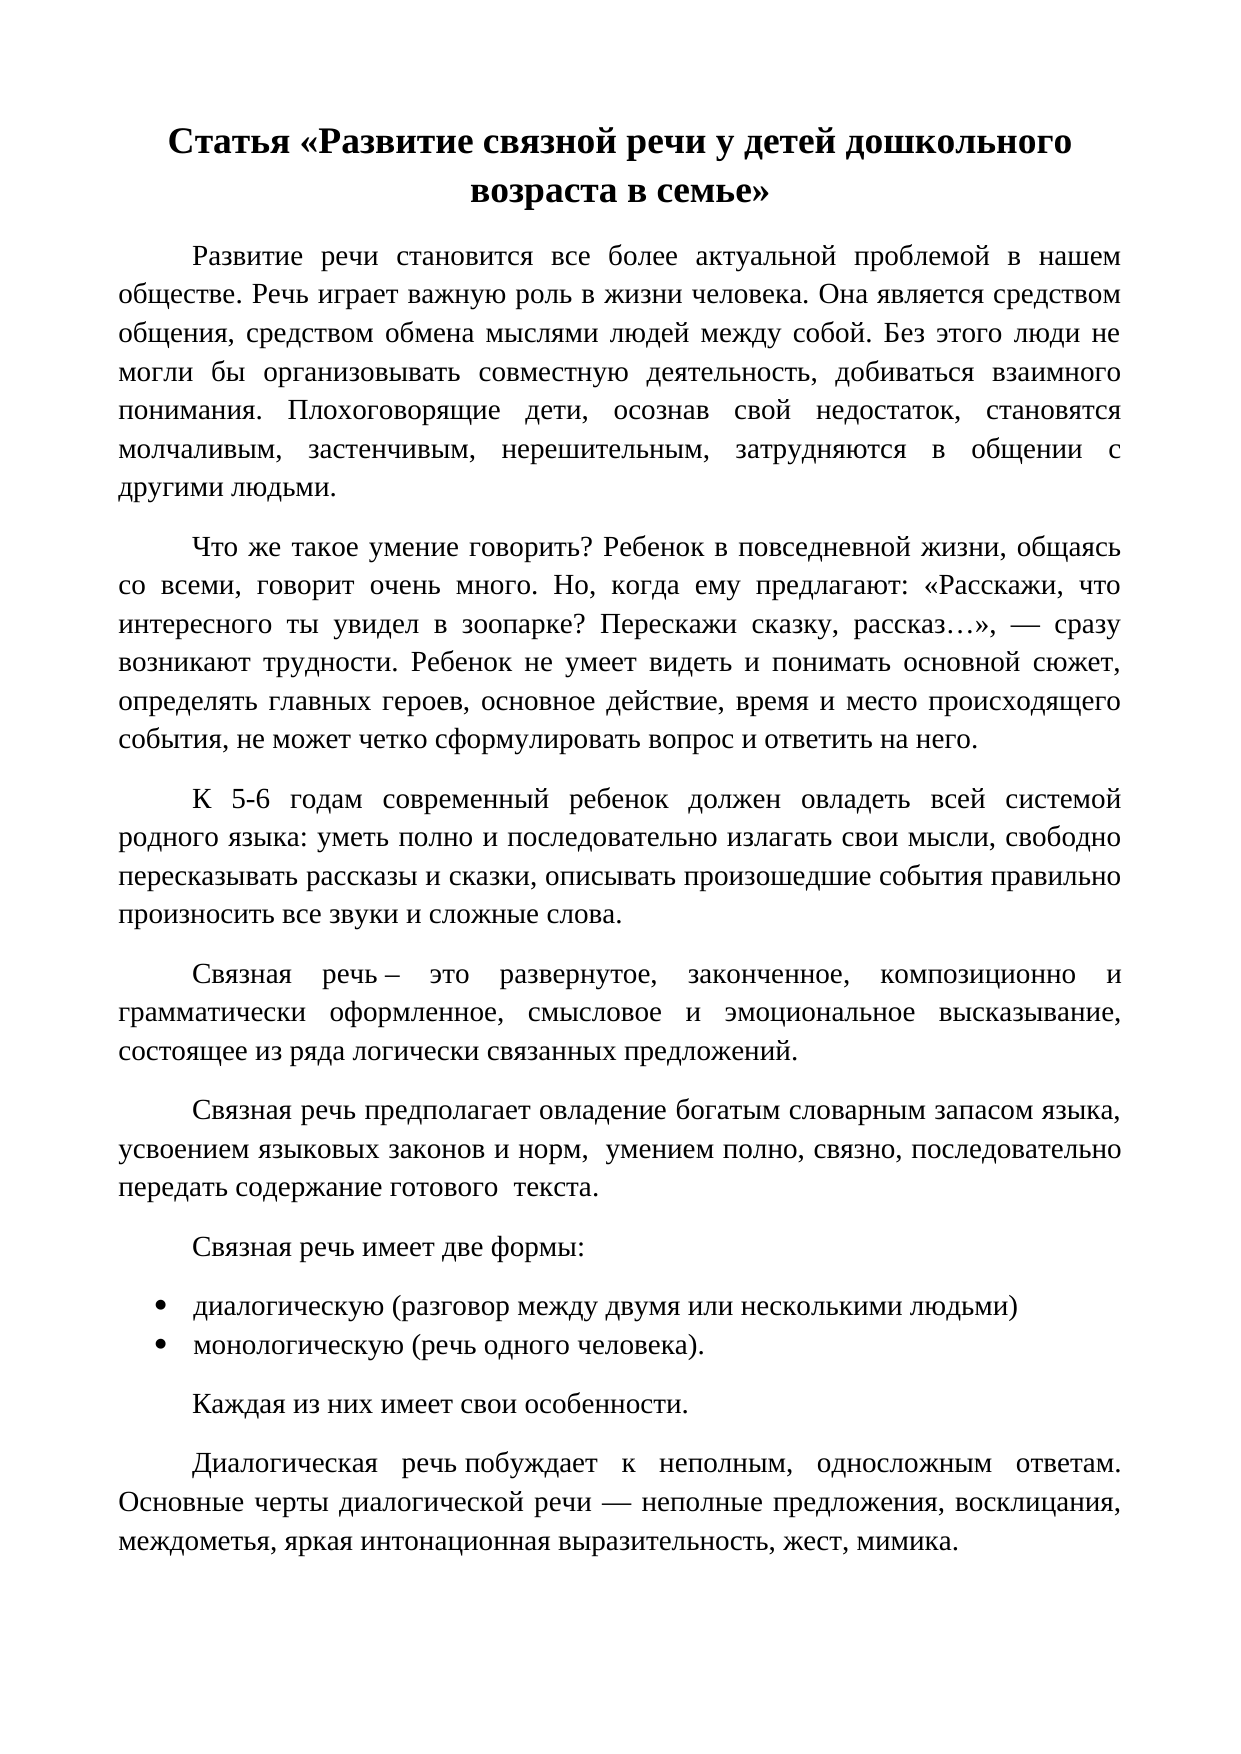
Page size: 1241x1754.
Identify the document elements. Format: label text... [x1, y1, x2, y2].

list монологическую (речь одного человека). [156, 1327, 1122, 1360]
text Что же такое умение говорить? Ребенок в повседневной жизни, общаясь со всеми, говорит очень много. Но, когда ему предлагают: «Расскажи, что интересного ты увидел в зоопарке? Перескажи сказку, рассказ…», — сразу возникают трудности. Ребенок не умеет видеть и понимать основной сюжет, определять главных героев, основное действие, время и место происходящего события, не может четко сформулировать вопрос и ответить на него. [118, 529, 1122, 755]
text Статья «Развитие связной речи у детей дошкольного возраста в семье» [118, 118, 1122, 211]
text Каждая из них имеет свои особенности. [118, 1386, 1122, 1420]
list диалогическую (разговор между двумя или несколькими людьми) [156, 1288, 1122, 1322]
text Развитие речи становится все более актуальной проблемой в нашем обществе. Речь играет важную роль в жизни человека. Она является средством общения, средством обмена мыслями людей между собой. Без этого люди не могли бы организовывать совместную деятельность, добиваться взаимного понимания. Плохоговорящие дети, осознав свой недостаток, становятся молчаливым, застенчивым, нерешительным, затрудняются в общении с другими людьми. [118, 238, 1122, 503]
text Связная речь имеет две формы: [118, 1229, 1122, 1262]
text Связная речь предполагает овладение богатым словарным запасом языка, усвоением языковых законов и норм, умением полно, связно, последовательно передать содержание готового текста. [118, 1092, 1122, 1203]
text Связная речь – это развернутое, законченное, композиционно и грамматически оформленное, смысловое и эмоциональное высказывание, состоящее из ряда логически связанных предложений. [118, 956, 1122, 1066]
text Диалогическая речь побуждает к неполным, односложным ответам. Основные черты диалогической речи — неполные предложения, восклицания, междометья, яркая интонационная выразительность, жест, мимика. [118, 1446, 1122, 1556]
text К 5-6 годам современный ребенок должен овладеть всей системой родного языка: уметь полно и последовательно излагать свои мысли, свободно пересказывать рассказы и сказки, описывать произошедшие события правильно произносить все звуки и сложные слова. [118, 781, 1122, 930]
